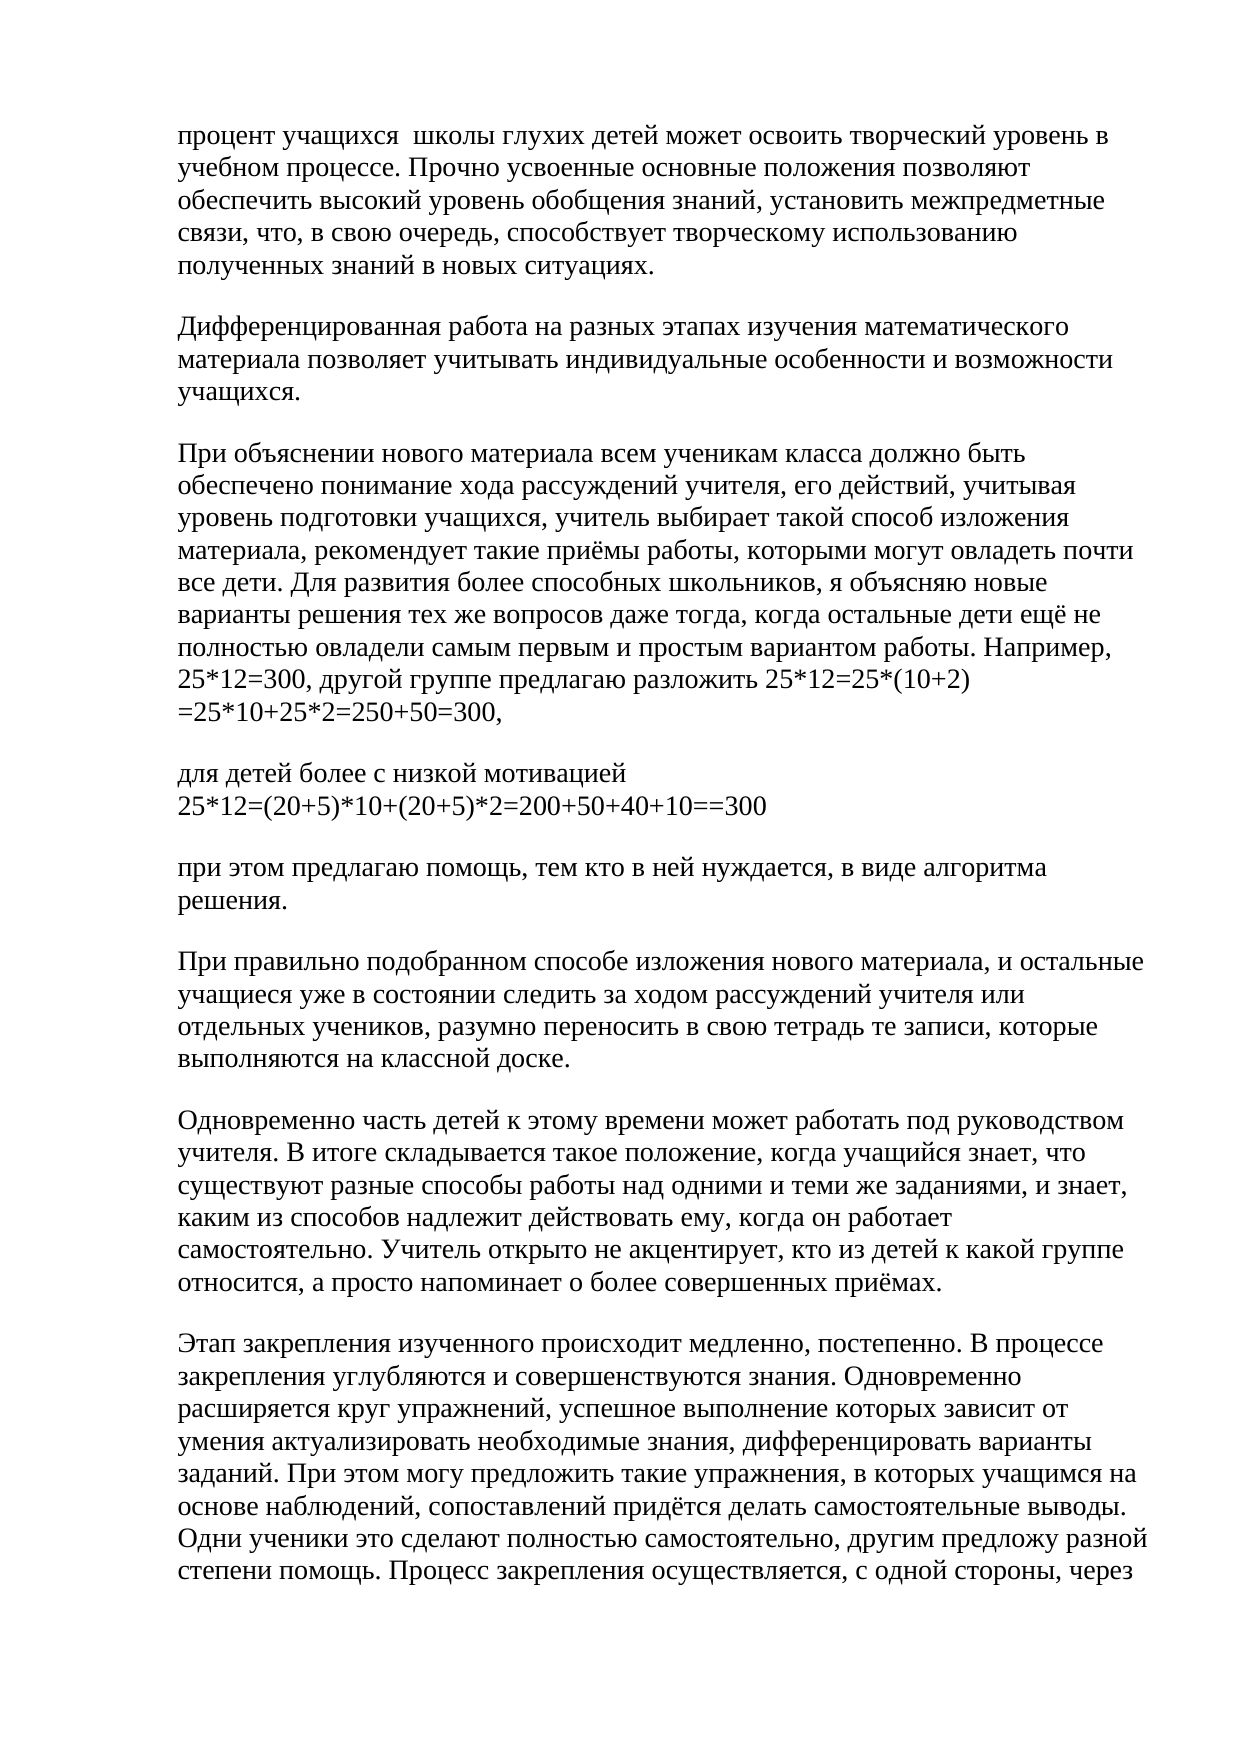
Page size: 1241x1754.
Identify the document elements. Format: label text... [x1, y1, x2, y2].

text для детей более с низкой мотивацией 25*12=(20+5)*10+(20+5)*2=200+50+40+10==300 [177, 756, 1152, 821]
text При правильно подобранном способе изложения нового материала, и остальные учащиеся уже в состоянии следить за ходом рассуждений учителя или отдельных учеников, разумно переносить в свою тетрадь те записи, которые выполняются на классной доске. [177, 944, 1152, 1074]
text При объяснении нового материала всем ученикам класса должно быть обеспечено понимание хода рассуждений учителя, его действий, учитывая уровень подготовки учащихся, учитель выбирает такой способ изложения материала, рекомендует такие приёмы работы, которыми могут овладеть почти все дети. Для развития более способных школьников, я объясняю новые варианты решения тех же вопросов даже тогда, когда остальные дети ещё не полностью овладели самым первым и простым вариантом работы. Например, 25*12=300, другой группе предлагаю разложить 25*12=25*(10+2) =25*10+25*2=250+50=300, [177, 436, 1152, 727]
text Дифференцированная работа на разных этапах изучения математического материала позволяет учитывать индивидуальные особенности и возможности учащихся. [177, 309, 1152, 406]
text при этом предлагаю помощь, тем кто в ней нуждается, в виде алгоритма решения. [177, 850, 1152, 915]
text Одновременно часть детей к этому времени может работать под руководством учителя. В итоге складывается такое положение, когда учащийся знает, что существуют разные способы работы над одними и теми же заданиями, и знает, каким из способов надлежит действовать ему, когда он работает самостоятельно. Учитель открыто не акцентирует, кто из детей к какой группе относится, а просто напоминает о более совершенных приёмах. [177, 1103, 1152, 1297]
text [177, 118, 1152, 280]
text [177, 1327, 1152, 1586]
